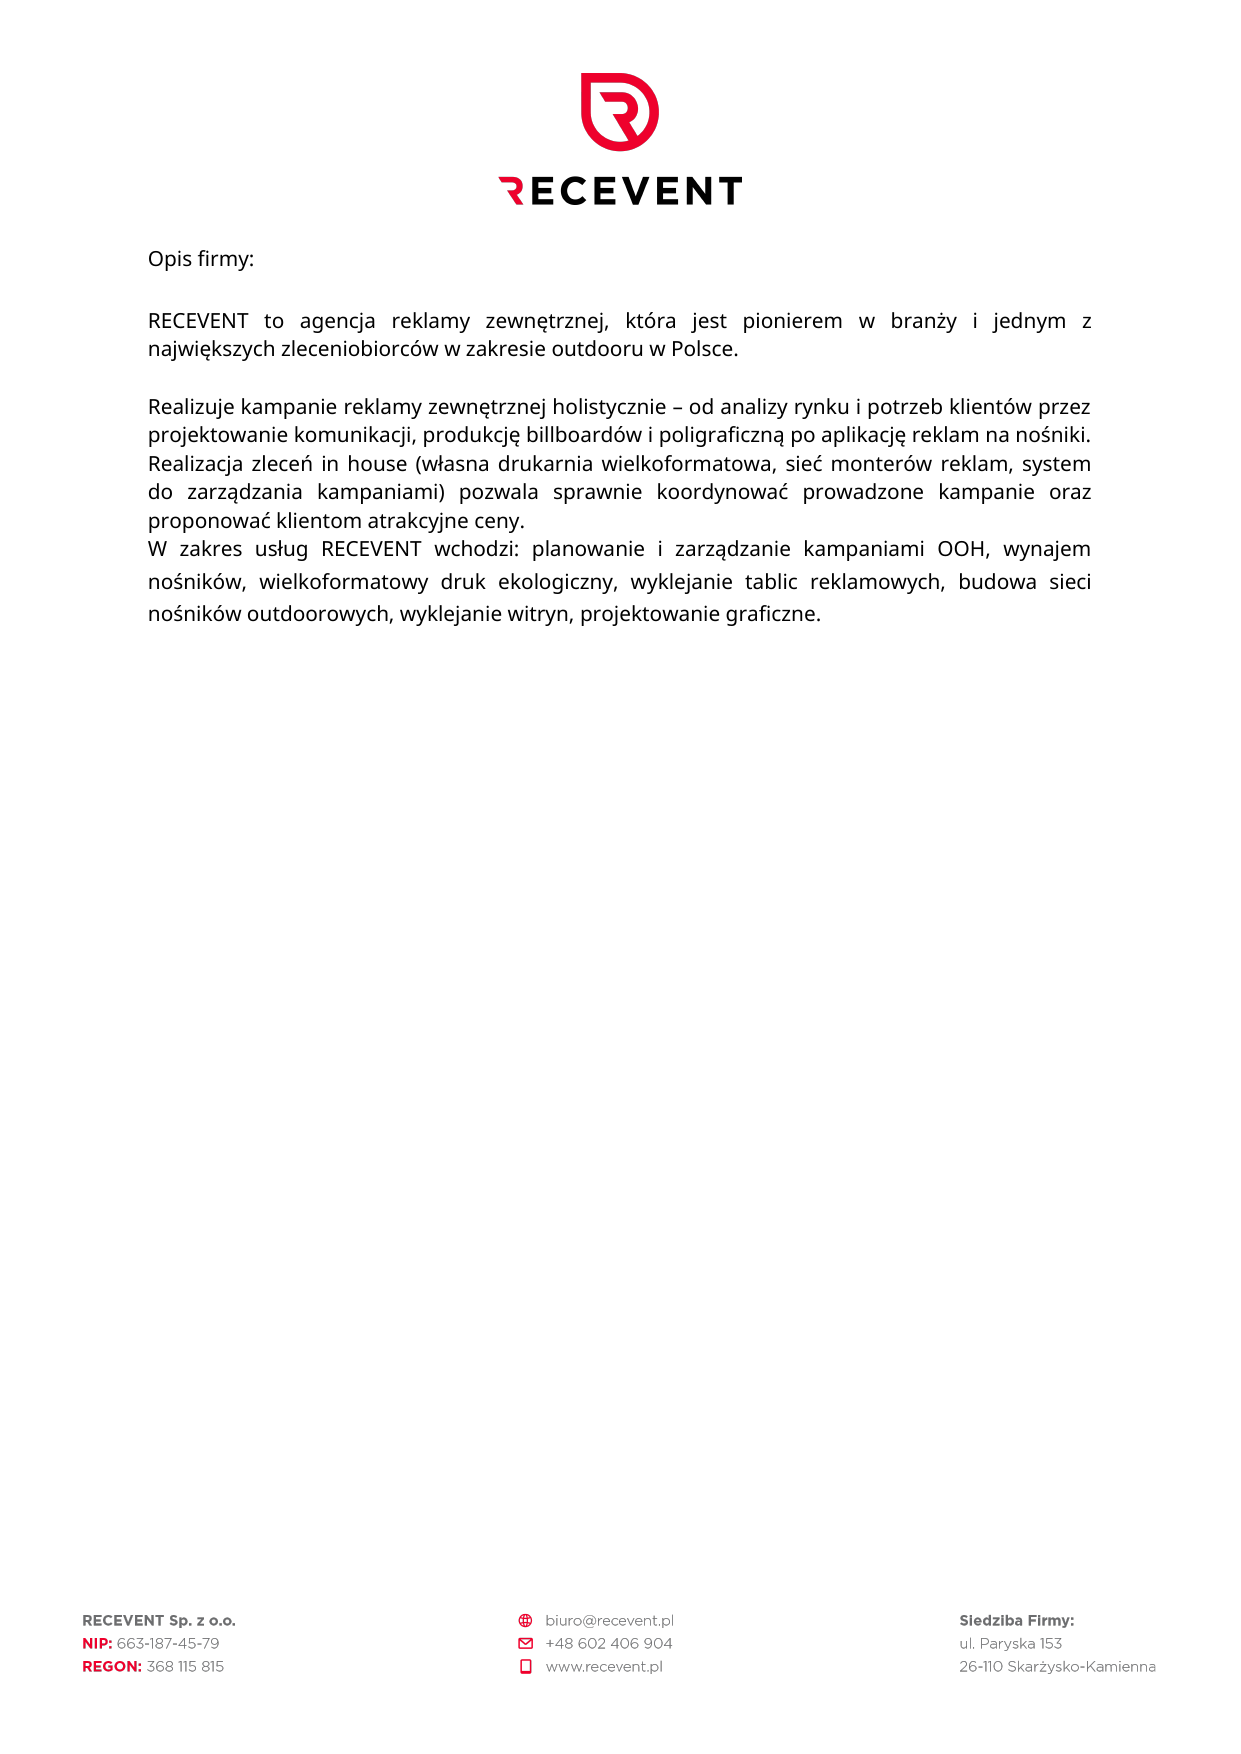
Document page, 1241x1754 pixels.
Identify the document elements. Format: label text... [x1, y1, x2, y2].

text Realizuje kampanie reklamy zewnętrznej holistycznie – od analizy rynku i potrzeb klientów przez projektowanie komunikacji, produkcję billboardów i poligraficzną po aplikację reklam na nośniki. Realizacja zleceń in house (własna drukarnia wielkoformatowa, sieć monterów reklam, system do zarządzania kampaniami) pozwala sprawnie koordynować prowadzone kampanie oraz proponować klientom atrakcyjne ceny. [148, 392, 1093, 534]
picture [0, 1605, 1238, 1754]
text Opis firmy: [148, 244, 1093, 273]
text RECEVENT to agencja reklamy zewnętrznej, która jest pionierem w branży i jednym z największych zleceniobiorców w zakresie outdooru w Polsce. [148, 306, 1093, 363]
picture [498, 73, 742, 205]
text W zakres usług RECEVENT wchodzi: planowanie i zarządzanie kampaniami OOH, wynajem nośników, wielkoformatowy druk ekologiczny, wyklejanie tablic reklamowych, budowa sieci nośników outdoorowych, wyklejanie witryn, projektowanie graficzne. [148, 534, 1093, 628]
